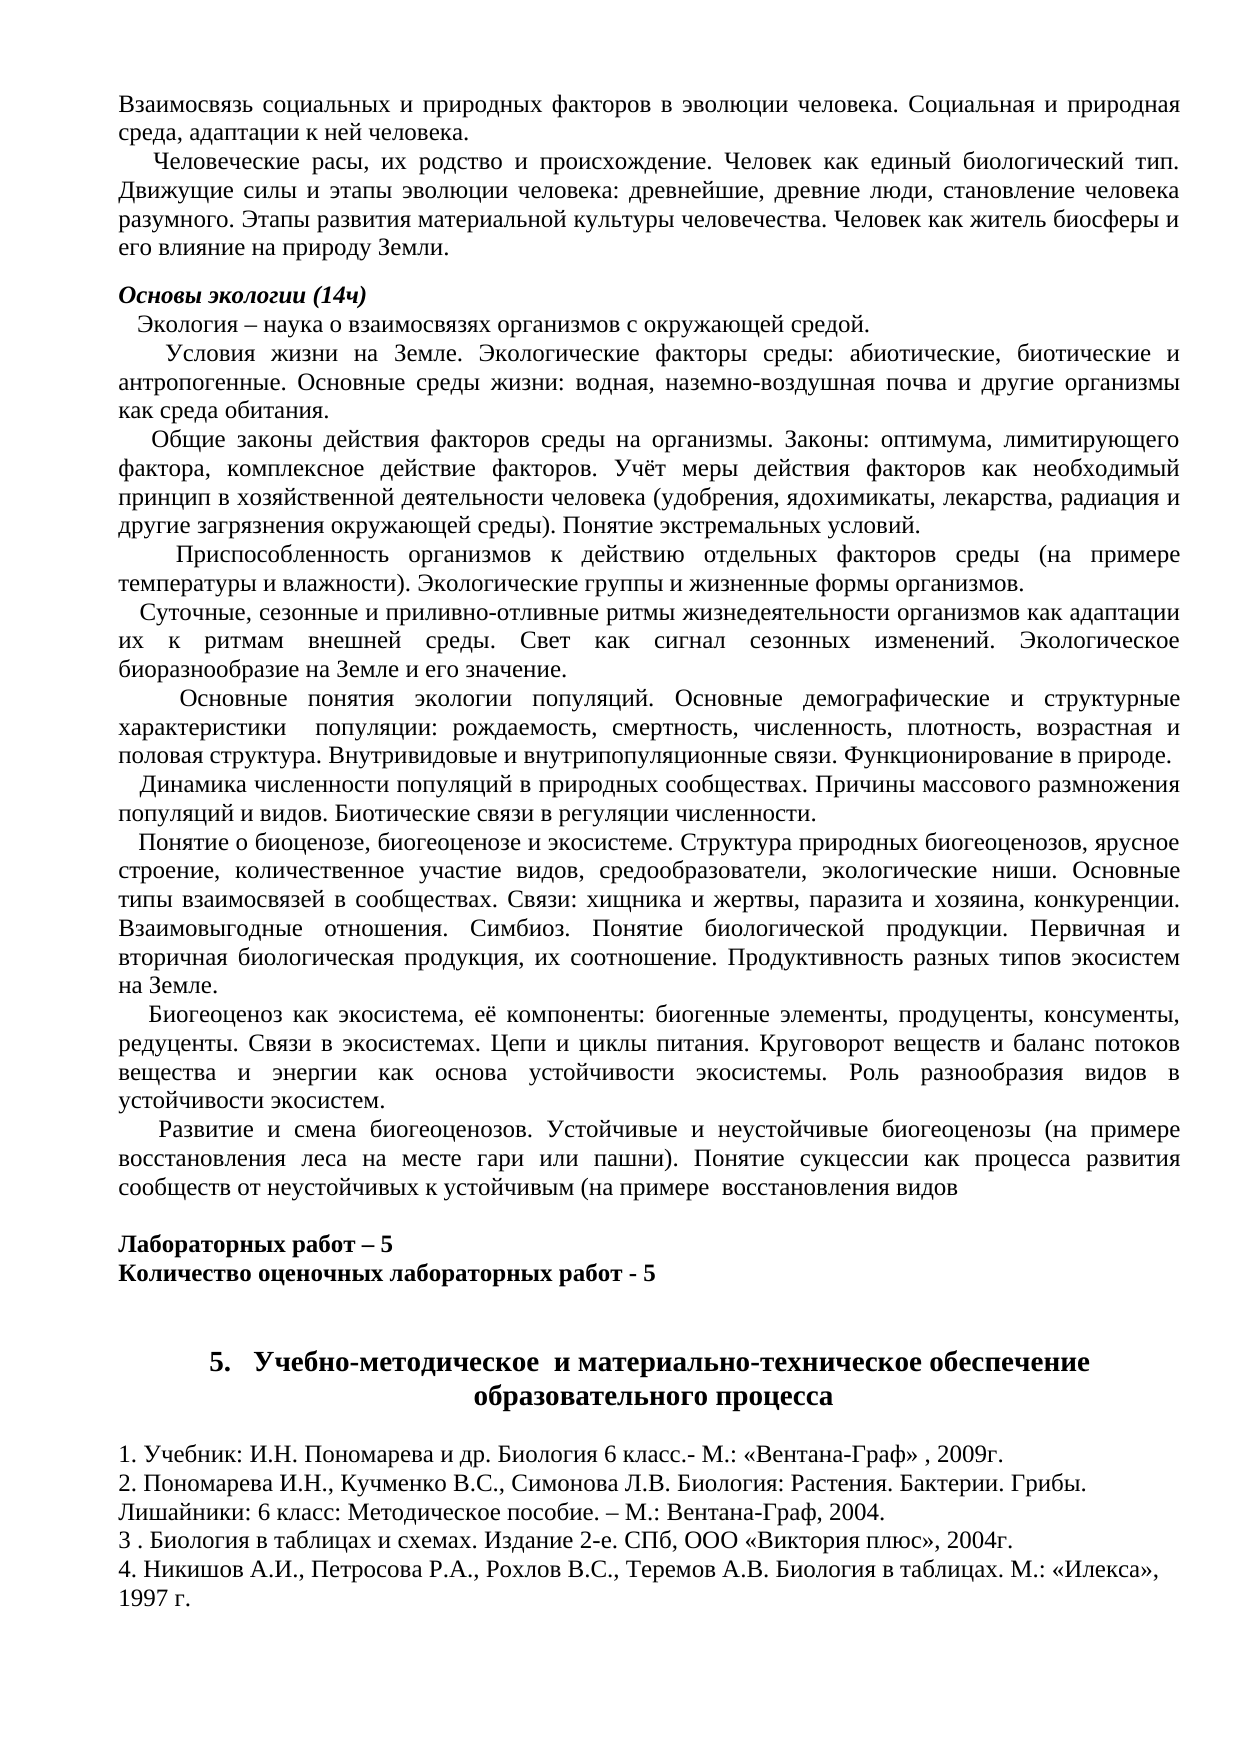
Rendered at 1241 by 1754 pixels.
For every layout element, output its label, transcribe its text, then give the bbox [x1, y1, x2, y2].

text Экология – наука о взаимосвязях организмов с окружающей средой. [118, 309, 1181, 338]
text 1. Учебник: И.Н. Пономарева и др. Биология 6 класс.- М.: «Вентана-Граф» , 2009г. [118, 1439, 1181, 1468]
text Биогеоценоз как экосистема, её компоненты: биогенные элементы, продуценты, консументы, редуценты. Связи в экосистемах. Цепи и циклы питания. Круговорот веществ и баланс потоков вещества и энергии как основа устойчивости экосистемы. Роль разнообразия видов в устойчивости экосистем. [118, 999, 1181, 1114]
text образовательного процесса [118, 1378, 1181, 1411]
text 2. Пономарева И.Н., Кучменко В.С., Симонова Л.В. Биология: Растения. Бактерии. Грибы. Лишайники: 6 класс: Методическое пособие. – М.: Вентана-Граф, 2004. [118, 1468, 1181, 1525]
text Условия жизни на Земле. Экологические факторы среды: абиотические, биотические и антропогенные. Основные среды жизни: водная, наземно-воздушная почва и другие организмы как среда обитания. [118, 338, 1181, 424]
text 5. Учебно-методическое и материально-техническое обеспечение [118, 1344, 1181, 1378]
text Основные понятия экологии популяций. Основные демографические и структурные характеристики популяции: рождаемость, смертность, численность, плотность, возрастная и половая структура. Внутривидовые и внутрипопуляционные связи. Функционирование в природе. [118, 683, 1181, 769]
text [118, 89, 1181, 146]
text Понятие о биоценозе, биогеоценозе и экосистеме. Структура природных биогеоценозов, ярусное строение, количественное участие видов, средообразователи, экологические ниши. Основные типы взаимосвязей в сообществах. Связи: хищника и жертвы, паразита и хозяина, конкуренции. Взаимовыгодные отношения. Симбиоз. Понятие биологической продукции. Первичная и вторичная биологическая продукция, их соотношение. Продуктивность разных типов экосистем на Земле. [118, 827, 1181, 999]
text Человеческие расы, их родство и происхождение. Человек как единый биологический тип. Движущие силы и этапы эволюции человека: древнейшие, древние люди, становление человека разумного. Этапы развития материальной культуры человечества. Человек как житель биосферы и его влияние на природу Земли. [118, 146, 1181, 261]
text 3 . Биология в таблицах и схемах. Издание 2-е. СПб, ООО «Виктория плюс», 2004г. [118, 1525, 1181, 1554]
text Общие законы действия факторов среды на организмы. Законы: оптимума, лимитирующего фактора, комплексное действие факторов. Учёт меры действия факторов как необходимый принцип в хозяйственной деятельности человека (удобрения, ядохимикаты, лекарства, радиация и другие загрязнения окружающей среды). Понятие экстремальных условий. [118, 424, 1181, 539]
text Развитие и смена биогеоценозов. Устойчивые и неустойчивые биогеоценозы (на примере восстановления леса на месте гари или пашни). Понятие сукцессии как процесса развития сообществ от неустойчивых к устойчивым (на примере восстановления видов [118, 1114, 1181, 1200]
text Динамика численности популяций в природных сообществах. Причины массового размножения популяций и видов. Биотические связи в регуляции численности. [118, 769, 1181, 827]
text Количество оценочных лабораторных работ - 5 [118, 1258, 1181, 1287]
text Суточные, сезонные и приливно-отливные ритмы жизнедеятельности организмов как адаптации их к ритмам внешней среды. Свет как сигнал сезонных изменений. Экологическое биоразнообразие на Земле и его значение. [118, 597, 1181, 683]
text 4. Никишов А.И., Петросова Р.А., Рохлов В.С., Теремов А.В. Биология в таблицах. М.: «Илекса», 1997 г. [118, 1554, 1181, 1612]
text Лабораторных работ – 5 [118, 1229, 1181, 1258]
text Основы экологии (14ч) [118, 280, 1181, 309]
text Приспособленность организмов к действию отдельных факторов среды (на примере температуры и влажности). Экологические группы и жизненные формы организмов. [118, 539, 1181, 597]
